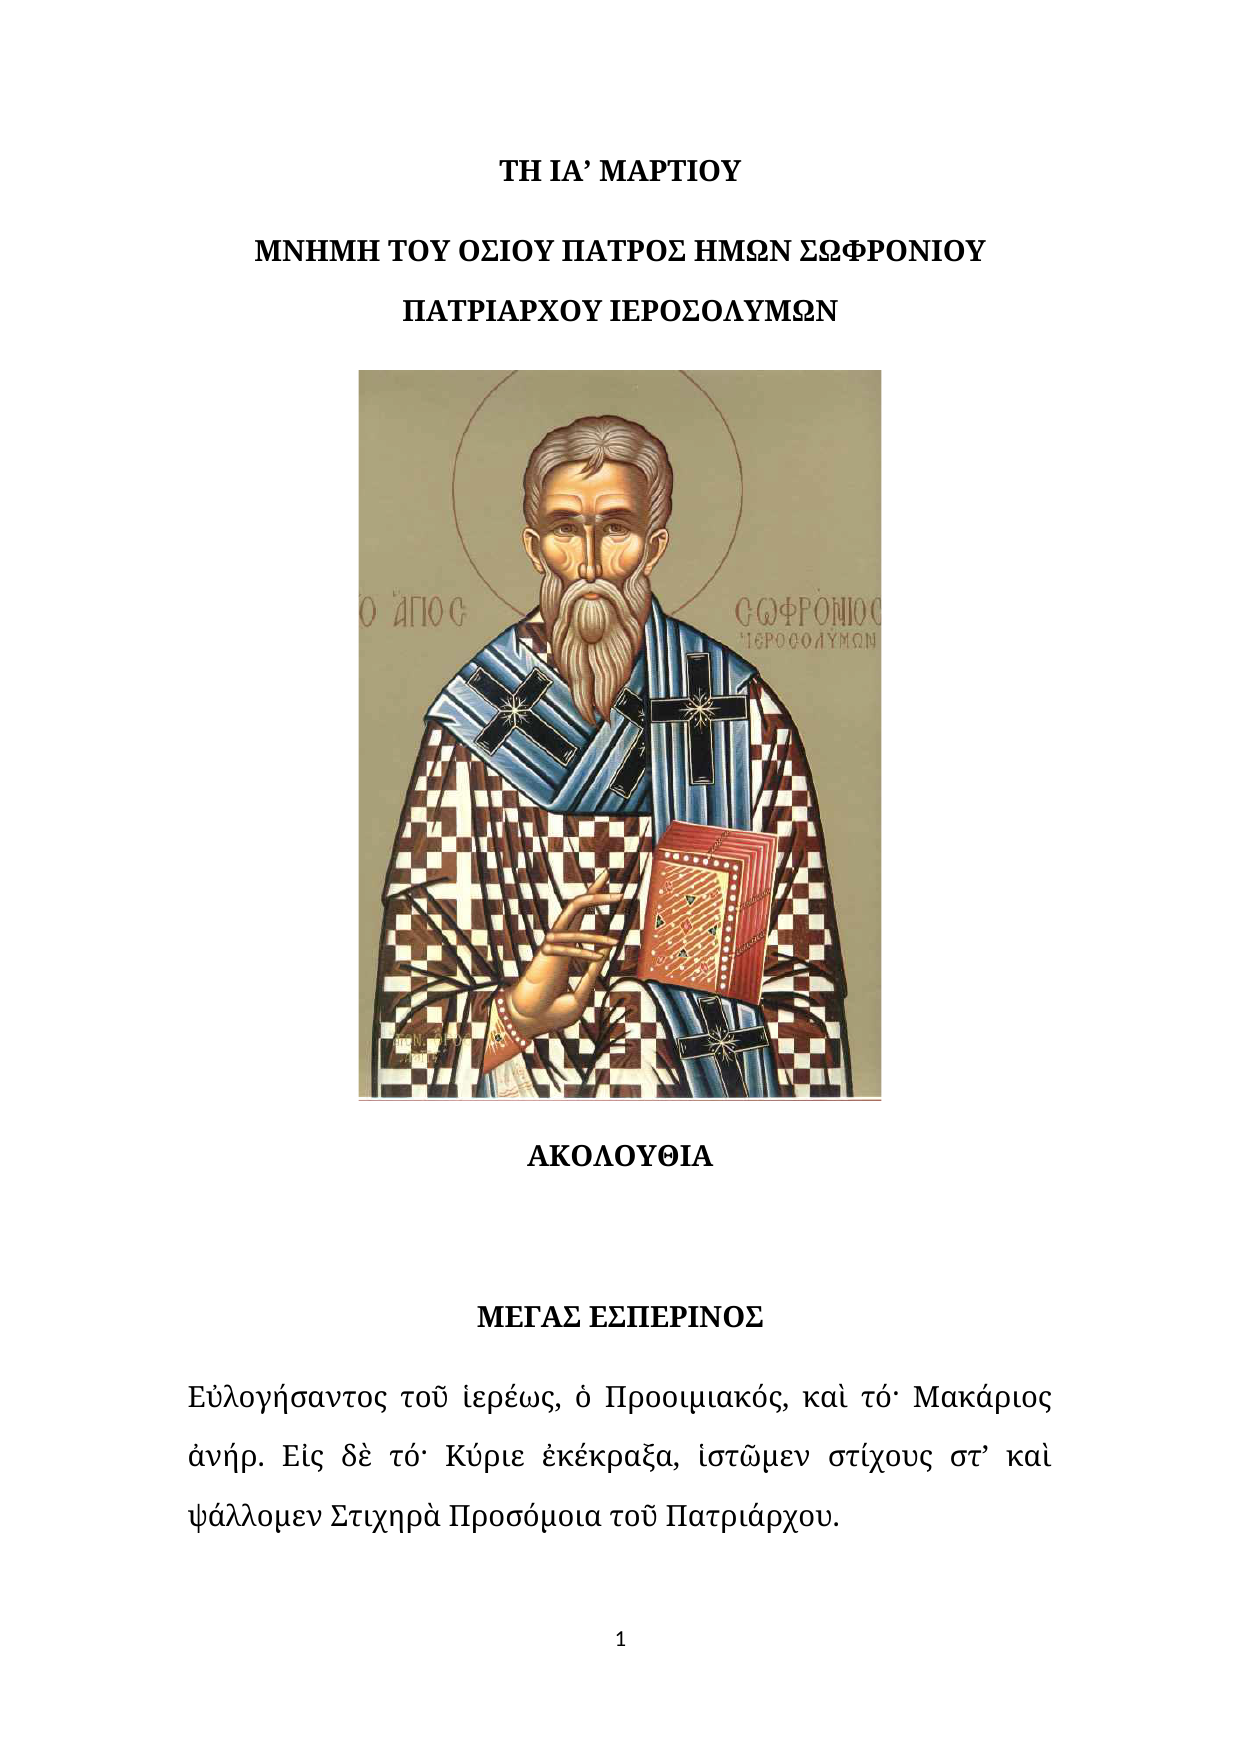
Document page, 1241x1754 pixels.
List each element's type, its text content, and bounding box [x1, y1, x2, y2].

text ΜΕΓΑΣ ΕΣΠΕΡΙΝΟΣ [187, 1296, 1053, 1336]
text ΤΗ ΙΑ’ ΜΑΡΤΙΟΥ [187, 150, 1053, 190]
text ΜΝΗΜΗ ΤΟΥ ΟΣΙΟΥ ΠΑΤΡΟΣ ΗΜΩΝ ΣΩΦΡΟΝΙΟΥ ΠΑΤΡΙΑΡΧΟΥ ΙΕΡΟΣΟΛΥΜΩΝ [187, 230, 1053, 329]
text Εὐλογήσαντος τοῦ ἱερέως, ὁ Προοιμιακός, καὶ τό· Μακάριος ἀνήρ. Εἰς δὲ τό· Κύριε ἐκέκραξα, ἱστῶμεν στίχους στ’ καὶ ψάλλομεν Στιχηρὰ Προσόμοια τοῦ Πατριάρχου. [187, 1376, 1053, 1535]
picture [358, 370, 882, 1101]
text ΑΚΟΛΟΥΘΙΑ [187, 1135, 1053, 1175]
